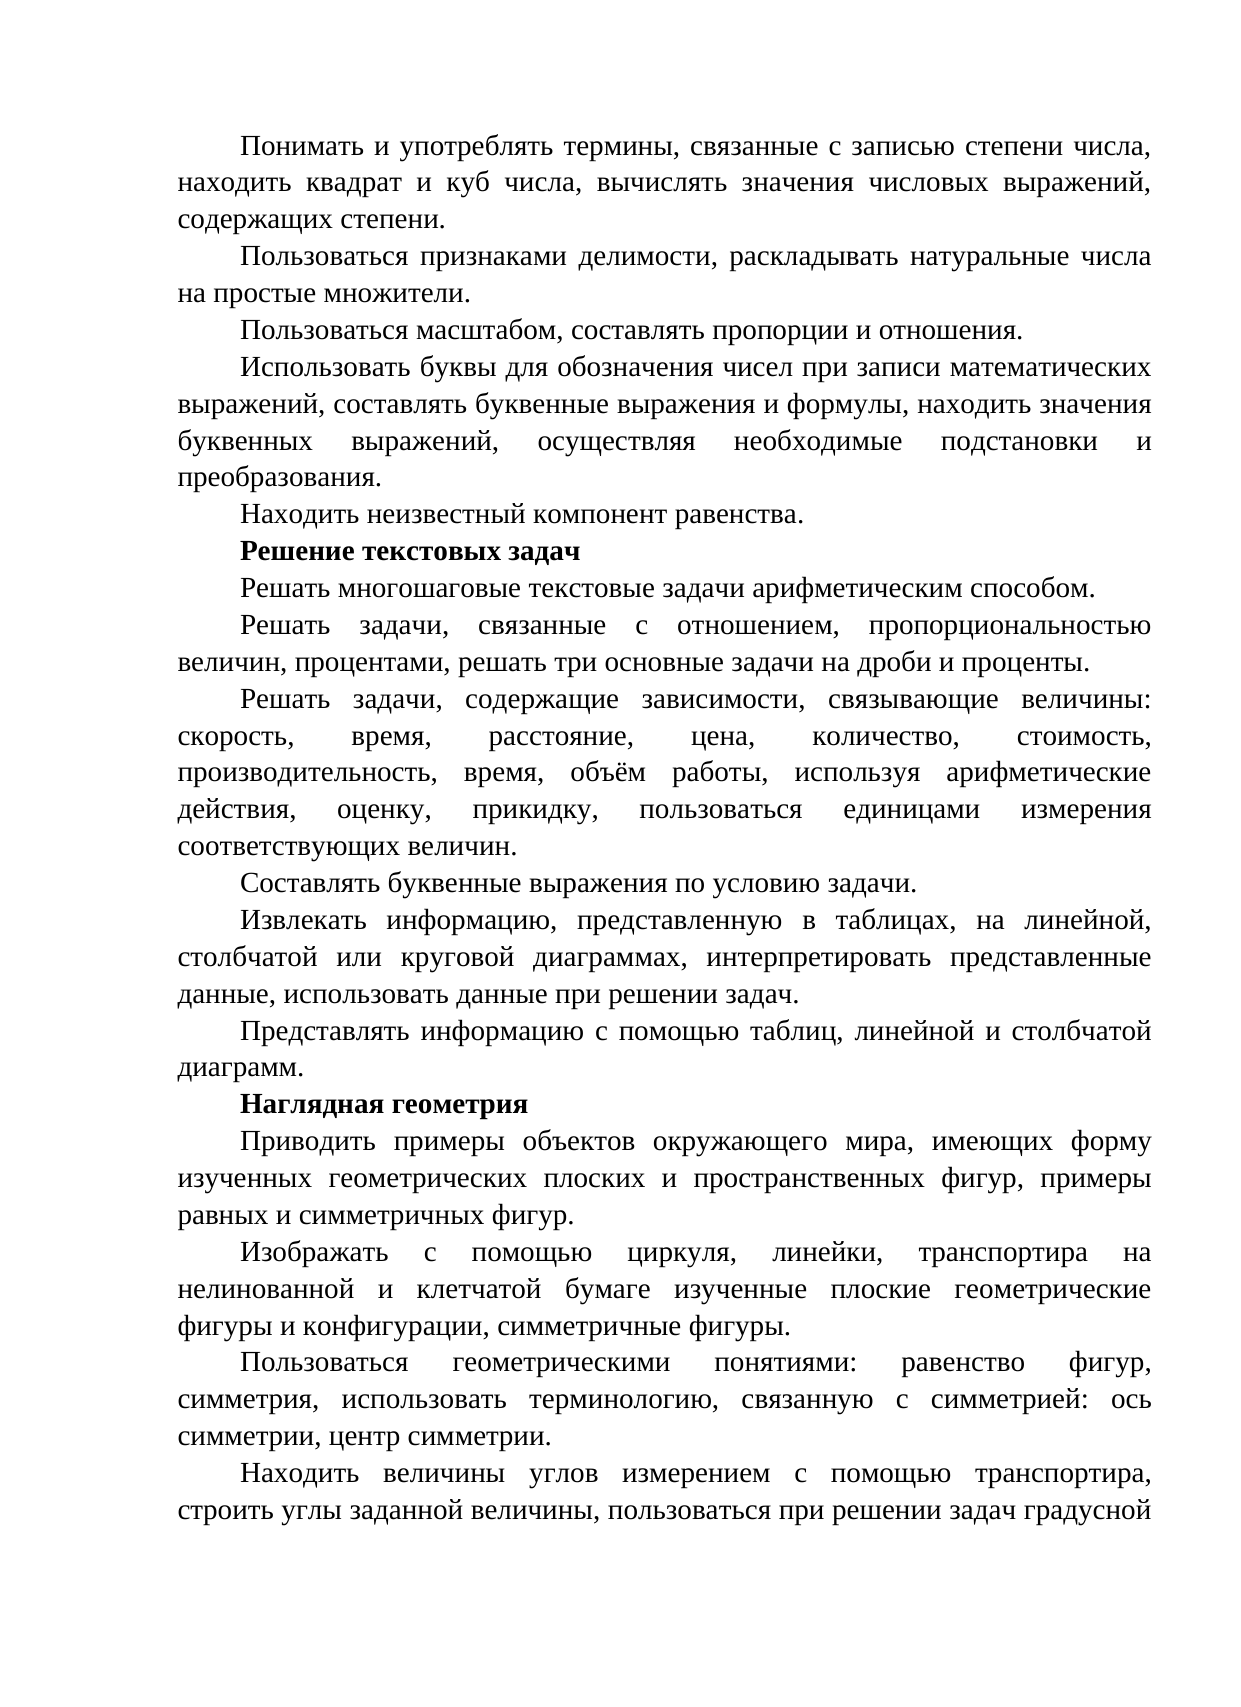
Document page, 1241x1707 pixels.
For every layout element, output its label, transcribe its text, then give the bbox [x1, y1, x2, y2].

text Представлять информацию с помощью таблиц, линейной и столбчатой диаграмм. [177, 1013, 1152, 1083]
text Извлекать информацию, представленную в таблицах, на линейной, столбчатой или круговой диаграммах, интерпретировать представленные данные, использовать данные при решении задач. [177, 902, 1152, 1009]
text Понимать и употреблять термины, связанные с записью степени числа, находить квадрат и куб числа, вычислять значения числовых выражений, содержащих степени. [177, 128, 1152, 235]
text Наглядная геометрия [177, 1086, 1152, 1120]
text Пользоваться геометрическими понятиями: равенство фигур, симметрия, использовать терминологию, связанную с симметрией: ось симметрии, центр симметрии. [177, 1344, 1152, 1452]
text Изображать с помощью циркуля, линейки, транспортира на нелинованной и клетчатой бумаге изученные плоские геометрические фигуры и конфигурации, симметричные фигуры. [177, 1234, 1152, 1341]
text Приводить примеры объектов окружающего мира, имеющих форму изученных геометрических плоских и пространственных фигур, примеры равных и симметричных фигур. [177, 1123, 1152, 1231]
text Решать многошаговые текстовые задачи арифметическим способом. [177, 570, 1152, 604]
text Решение текстовых задач [177, 533, 1152, 567]
text Решать задачи, содержащие зависимости, связывающие величины: скорость, время, расстояние, цена, количество, стоимость, производительность, время, объём работы, используя арифметические действия, оценку, прикидку, пользоваться единицами измерения соответствующих величин. [177, 681, 1152, 862]
text Решать задачи, связанные с отношением, пропорциональностью величин, процентами, решать три основные задачи на дроби и проценты. [177, 607, 1152, 677]
text Находить неизвестный компонент равенства. [177, 496, 1152, 530]
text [177, 1455, 1152, 1526]
text Пользоваться масштабом, составлять пропорции и отношения. [177, 312, 1152, 346]
text Использовать буквы для обозначения чисел при записи математических выражений, составлять буквенные выражения и формулы, находить значения буквенных выражений, осуществляя необходимые подстановки и преобразования. [177, 349, 1152, 493]
text Пользоваться признаками делимости, раскладывать натуральные числа на простые множители. [177, 238, 1152, 309]
text Составлять буквенные выражения по условию задачи. [177, 865, 1152, 899]
